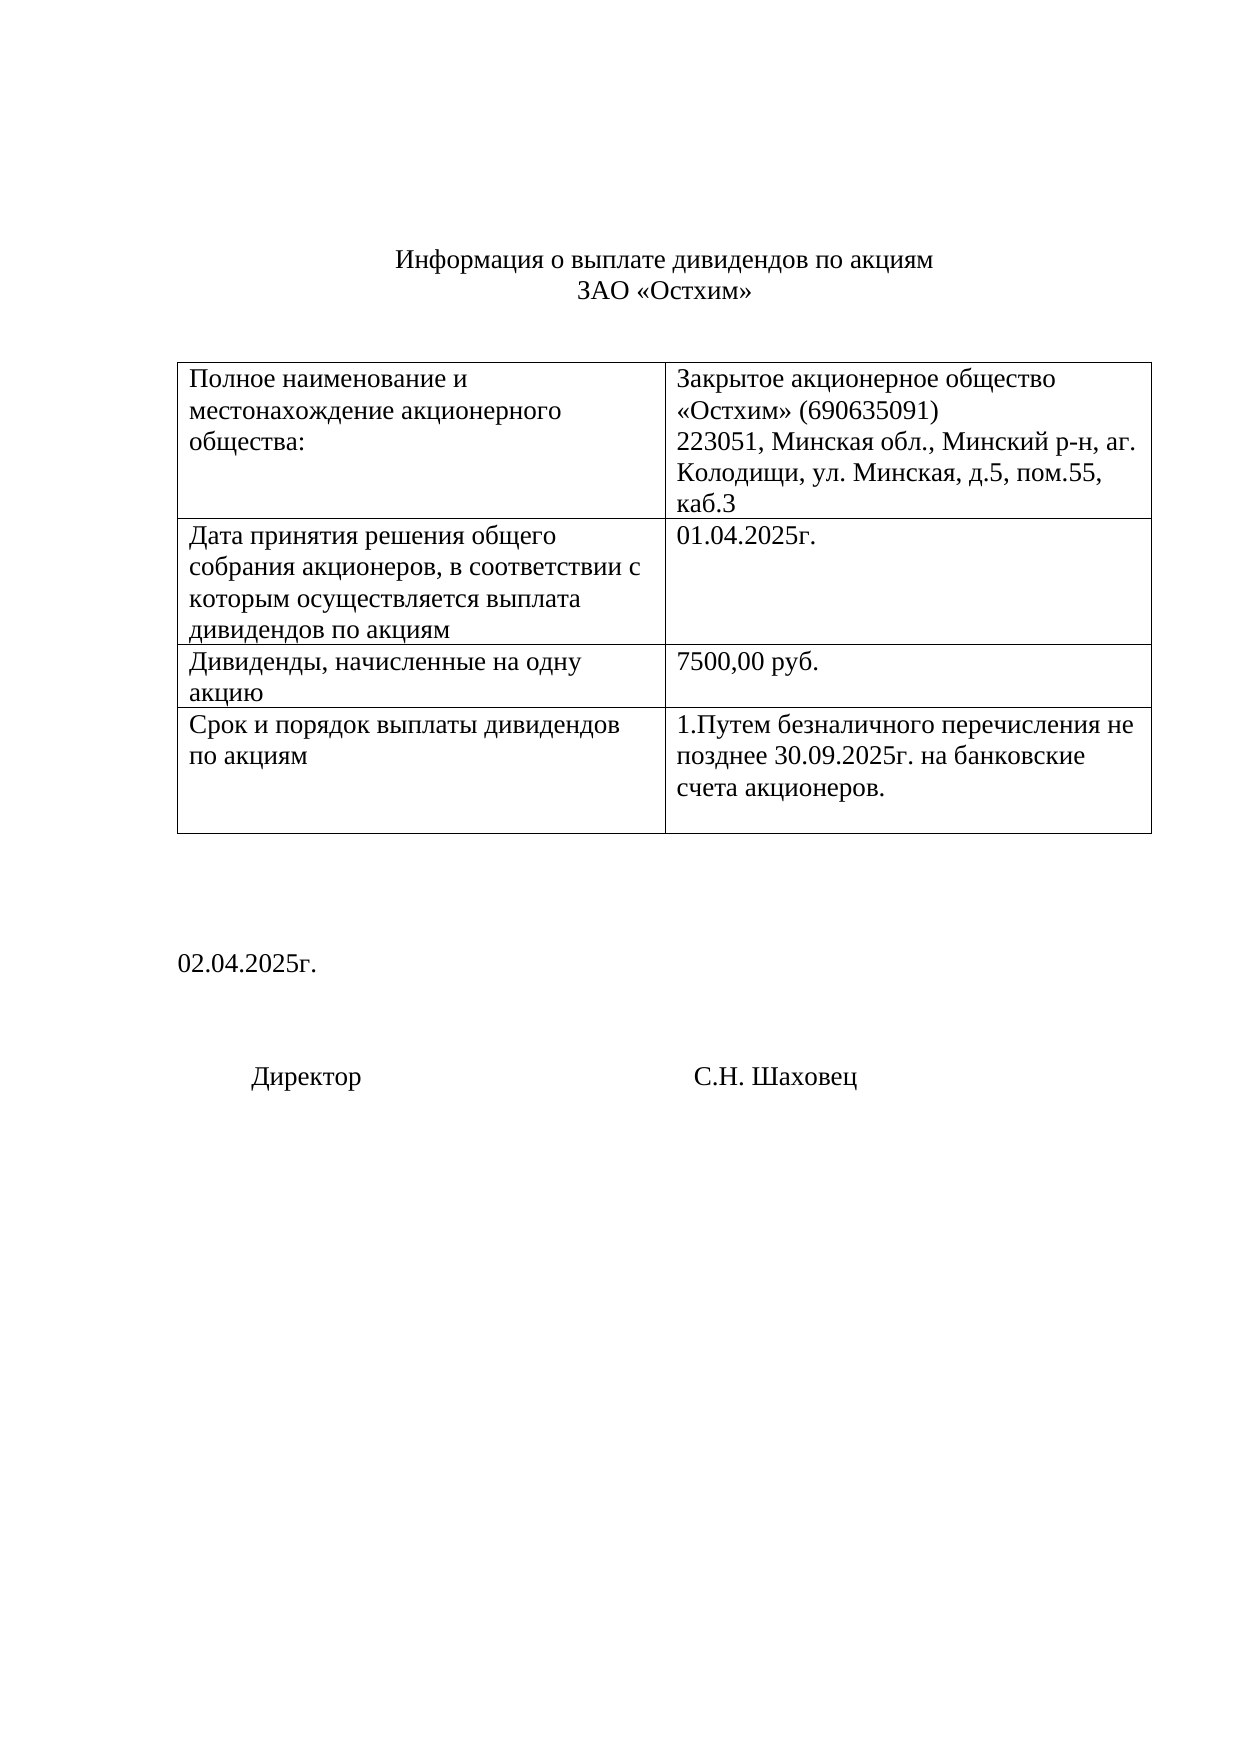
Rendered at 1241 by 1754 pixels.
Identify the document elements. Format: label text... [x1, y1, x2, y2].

text 02.04.2025г. [177, 947, 1152, 978]
text ЗАО «Остхим» [177, 274, 1152, 305]
text Директор С.Н. Шаховец [177, 1060, 1152, 1091]
table_cell 01.04.2025г. [666, 519, 1151, 644]
table_cell 1.Путем безналичного перечисления не позднее 30.09.2025г. на банковские счета акционеров. [666, 708, 1151, 833]
table_cell Дата принятия решения общего собрания акционеров, в соответствии с которым осуществляется выплата дивидендов по акциям [178, 519, 665, 644]
table_header Закрытое акционерное общество «Остхим» (690635091) 223051, Минская обл., Минский р-н, аг. Колодищи, ул. Минская, д.5, пом.55, каб.3 [666, 363, 1151, 518]
table_header Полное наименование и местонахождение акционерного общества: [178, 363, 665, 518]
table_cell Срок и порядок выплаты дивидендов по акциям [178, 708, 665, 833]
table_cell 7500,00 руб. [666, 645, 1151, 707]
text Информация о выплате дивидендов по акциям [177, 243, 1152, 274]
table_cell Дивиденды, начисленные на одну акцию [178, 645, 665, 707]
